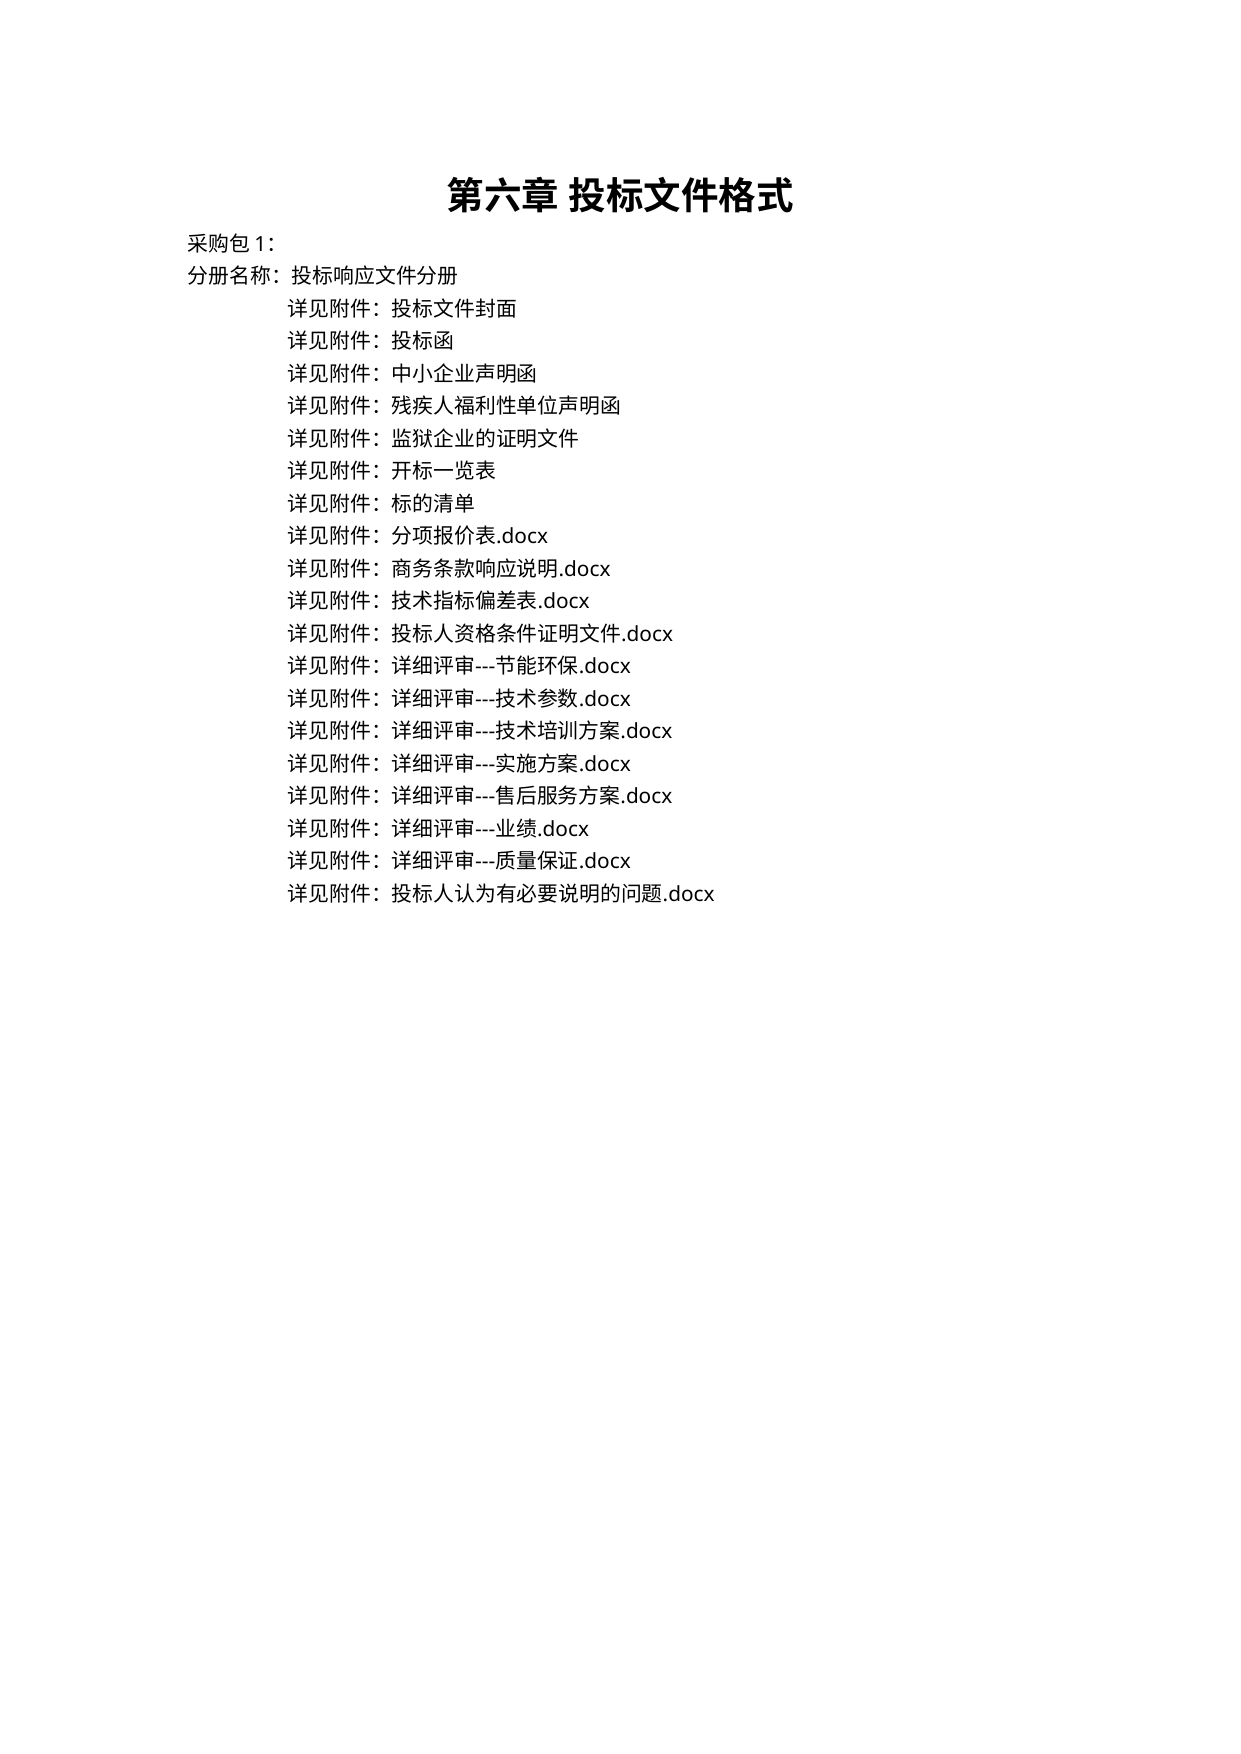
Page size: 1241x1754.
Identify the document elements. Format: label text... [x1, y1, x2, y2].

text 详见附件：详细评审---技术培训方案.docx [187, 714, 1053, 747]
text 详见附件：投标函 [187, 324, 1053, 357]
text 详见附件：详细评审---实施方案.docx [187, 747, 1053, 779]
text 详见附件：商务条款响应说明.docx [187, 552, 1053, 584]
text 详见附件：详细评审---节能环保.docx [187, 649, 1053, 682]
text 详见附件：详细评审---业绩.docx [187, 812, 1053, 844]
text 详见附件：投标文件封面 [187, 292, 1053, 324]
text 分册名称：投标响应文件分册 [187, 259, 1053, 292]
text 详见附件：中小企业声明函 [187, 357, 1053, 389]
text 第六章 投标文件格式 [187, 162, 1053, 227]
text 详见附件：监狱企业的证明文件 [187, 422, 1053, 454]
text 详见附件：投标人资格条件证明文件.docx [187, 617, 1053, 649]
text 详见附件：详细评审---售后服务方案.docx [187, 779, 1053, 812]
text 采购包1： [187, 227, 1053, 259]
text 详见附件：标的清单 [187, 487, 1053, 519]
text 详见附件：详细评审---质量保证.docx [187, 844, 1053, 877]
text 详见附件：分项报价表.docx [187, 519, 1053, 552]
text 详见附件：开标一览表 [187, 454, 1053, 487]
text 详见附件：技术指标偏差表.docx [187, 584, 1053, 617]
text 详见附件：残疾人福利性单位声明函 [187, 389, 1053, 422]
text 详见附件：详细评审---技术参数.docx [187, 682, 1053, 714]
text 详见附件：投标人认为有必要说明的问题.docx [187, 877, 1053, 909]
